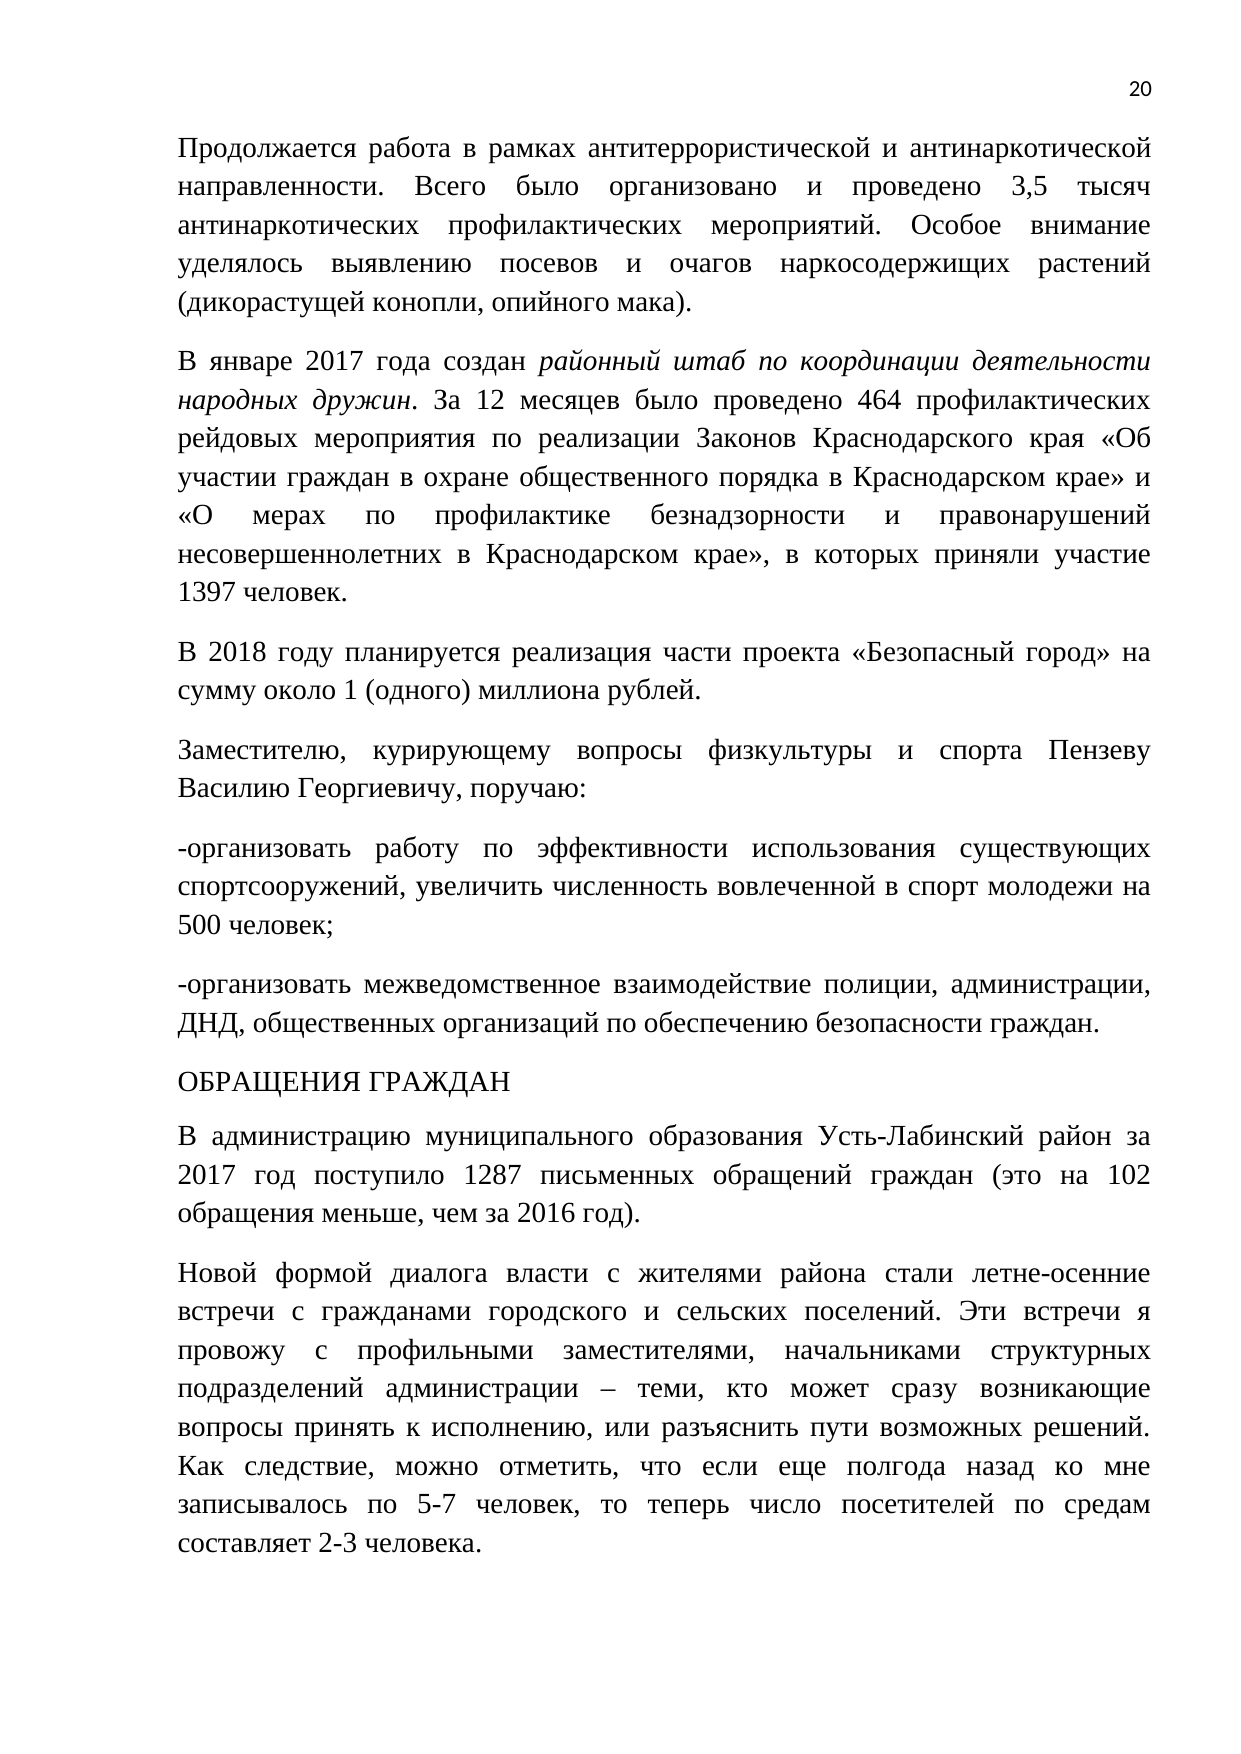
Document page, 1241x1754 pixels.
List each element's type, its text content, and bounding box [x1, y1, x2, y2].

text Продолжается работа в рамках антитеррористической и антинаркотической направленности. Всего было организовано и проведено 3,5 тысяч антинаркотических профилактических мероприятий. Особое внимание уделялось выявлению посевов и очагов наркосодержищих растений (дикорастущей конопли, опийного мака). [177, 130, 1152, 317]
text -организовать работу по эффективности использования существующих спортсооружений, увеличить численность вовлеченной в спорт молодежи на 500 человек; [177, 830, 1152, 940]
text В администрацию муниципального образования Усть-Лабинский район за 2017 год поступило 1287 письменных обращений граждан (это на 102 обращения меньше, чем за 2016 год). [177, 1118, 1152, 1229]
text В 2018 году планируется реализация части проекта «Безопасный город» на сумму около 1 (одного) миллиона рублей. [177, 634, 1152, 706]
text Новой формой диалога власти с жителями района стали летне-осенние встречи с гражданами городского и сельских поселений. Эти встречи я провожу с профильными заместителями, начальниками структурных подразделений администрации – теми, кто может сразу возникающие вопросы принять к исполнению, или разъяснить пути возможных решений. Как следствие, можно отметить, что если еще полгода назад ко мне записывалось по 5-7 человек, то теперь число посетителей по средам составляет 2-3 человека. [177, 1255, 1152, 1558]
text -организовать межведомственное взаимодействие полиции, администрации, ДНД, общественных организаций по обеспечению безопасности граждан. [177, 966, 1152, 1038]
text ОБРАЩЕНИЯ ГРАЖДАН [177, 1064, 1152, 1098]
text В январе 2017 года создан районный штаб по координации деятельности народных дружин. За 12 месяцев было проведено 464 профилактических рейдовых мероприятия по реализации Законов Краснодарского края «Об участии граждан в охране общественного порядка в Краснодарском крае» и «О мерах по профилактике безнадзорности и правонарушений несовершеннолетних в Краснодарском крае», в которых приняли участие 1397 человек. [177, 343, 1152, 608]
text Заместителю, курирующему вопросы физкультуры и спорта Пензеву Василию Георгиевичу, поручаю: [177, 732, 1152, 804]
